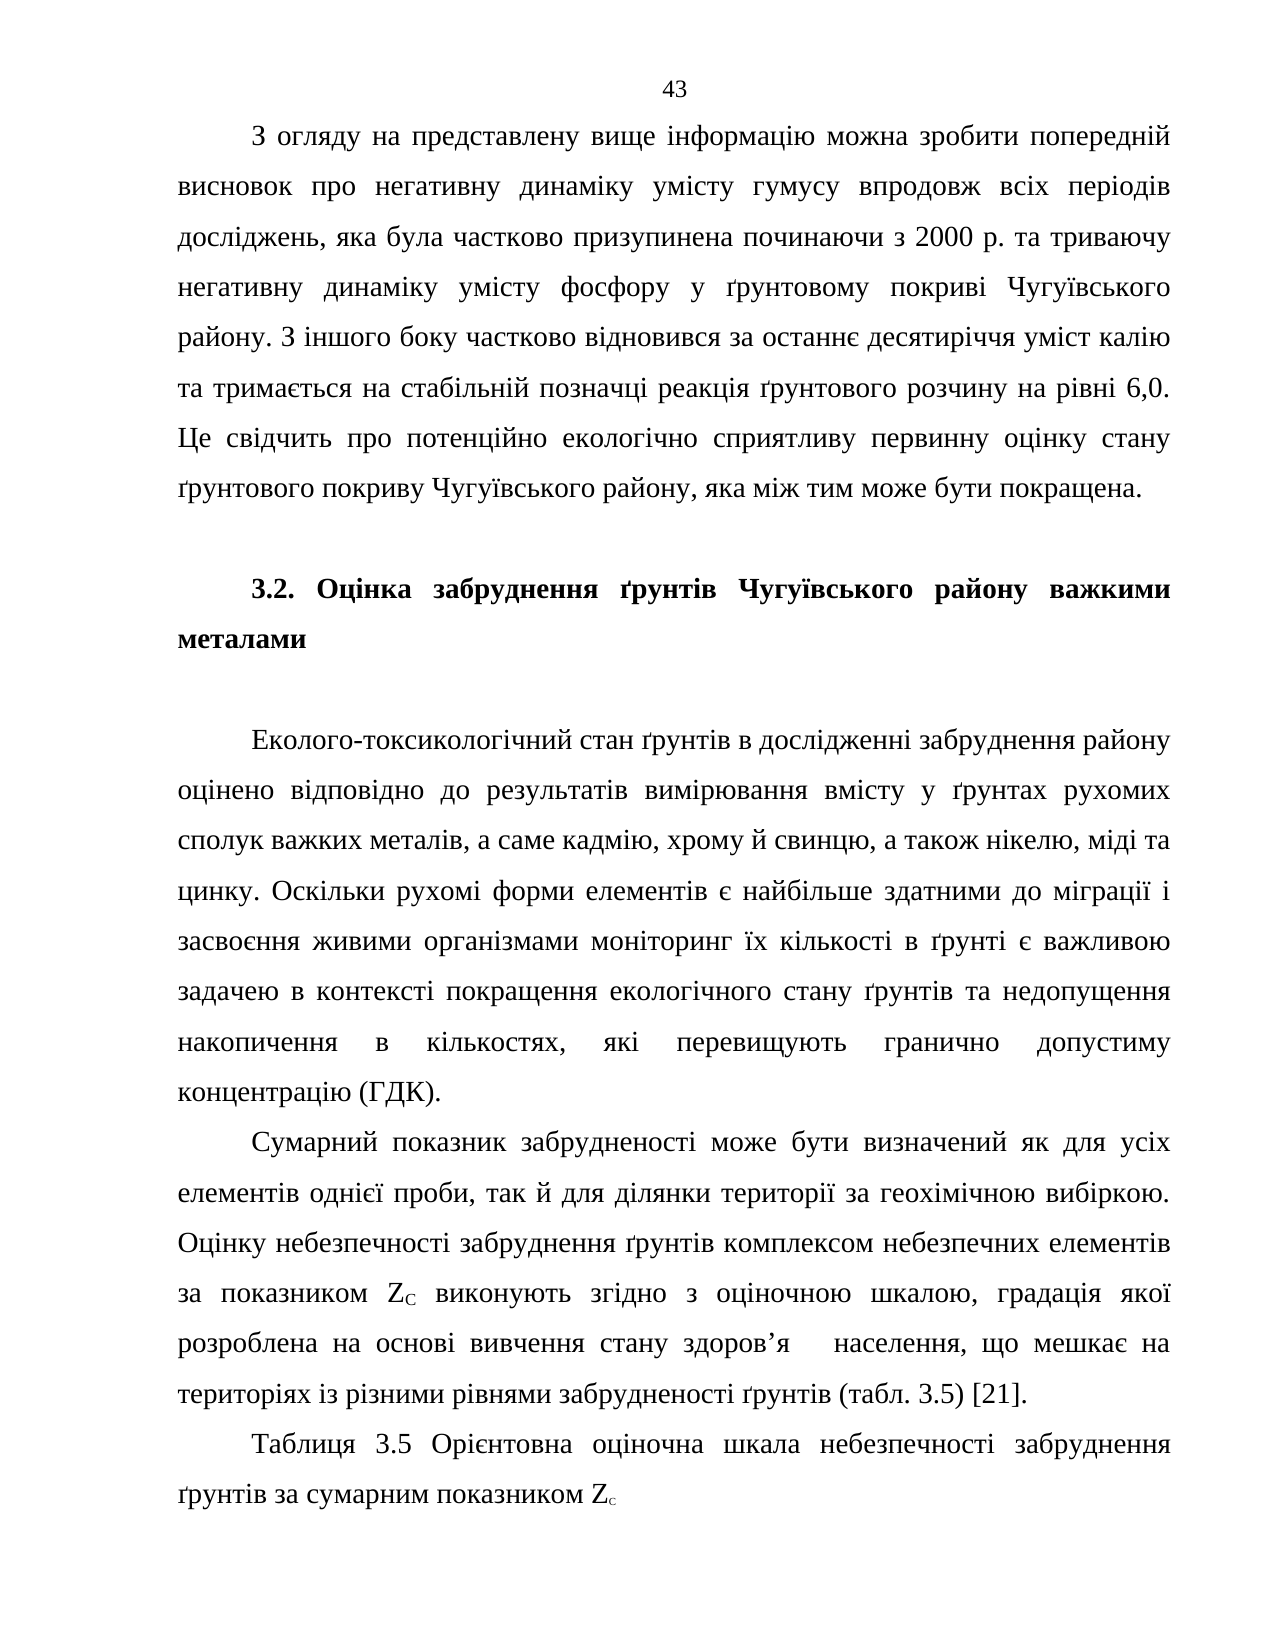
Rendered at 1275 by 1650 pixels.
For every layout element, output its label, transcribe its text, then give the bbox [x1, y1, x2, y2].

text 3.2. Оцінка забруднення ґрунтів Чугуївського району важкими металами [177, 571, 1172, 655]
text Сумарний показник забрудненості може бути визначений як для усіх елементів однієї проби, так й для ділянки території за геохімічною вибіркою. Оцінку небезпечності забруднення ґрунтів комплексом небезпечних елементів за показником ZС виконують згідно з оціночною шкалою, градація якої розроблена на основі вивчення стану здоров’я населення, що мешкає на територіях із різними рівнями забрудненості ґрунтів (табл. 3.5) [21]. [177, 1124, 1172, 1409]
text З огляду на представлену вище інформацію можна зробити попередній висновок про негативну динаміку умісту гумусу впродовж всіх періодів досліджень, яка була частково призупинена починаючи з 2000 р. та триваючу негативну динаміку умісту фосфору у ґрунтовому покриві Чугуївського району. З іншого боку частково відновився за останнє десятиріччя уміст калію та тримається на стабільній позначці реакція ґрунтового розчину на рівні 6,0. Це свідчить про потенційно екологічно сприятливу первинну оцінку стану ґрунтового покриву Чугуївського району, яка між тим може бути покращена. [177, 118, 1172, 504]
text Таблиця 3.5 Орієнтовна оціночна шкала небезпечності забруднення ґрунтів за сумарним показником ZС [177, 1426, 1172, 1510]
text Еколого-токсикологічний стан ґрунтів в дослідженні забруднення району оцінено відповідно до результатів вимірювання вмісту у ґрунтах рухомих сполук важких металів, а саме кадмію, хрому й свинцю, а також нікелю, міді та цинку. Оскільки рухомі форми елементів є найбільше здатними до міграції і засвоєння живими організмами моніторинг їх кількості в ґрунті є важливою задачею в контексті покращення екологічного стану ґрунтів та недопущення накопичення в кількостях, які перевищують гранично допустиму концентрацію (ГДК). [177, 722, 1172, 1108]
